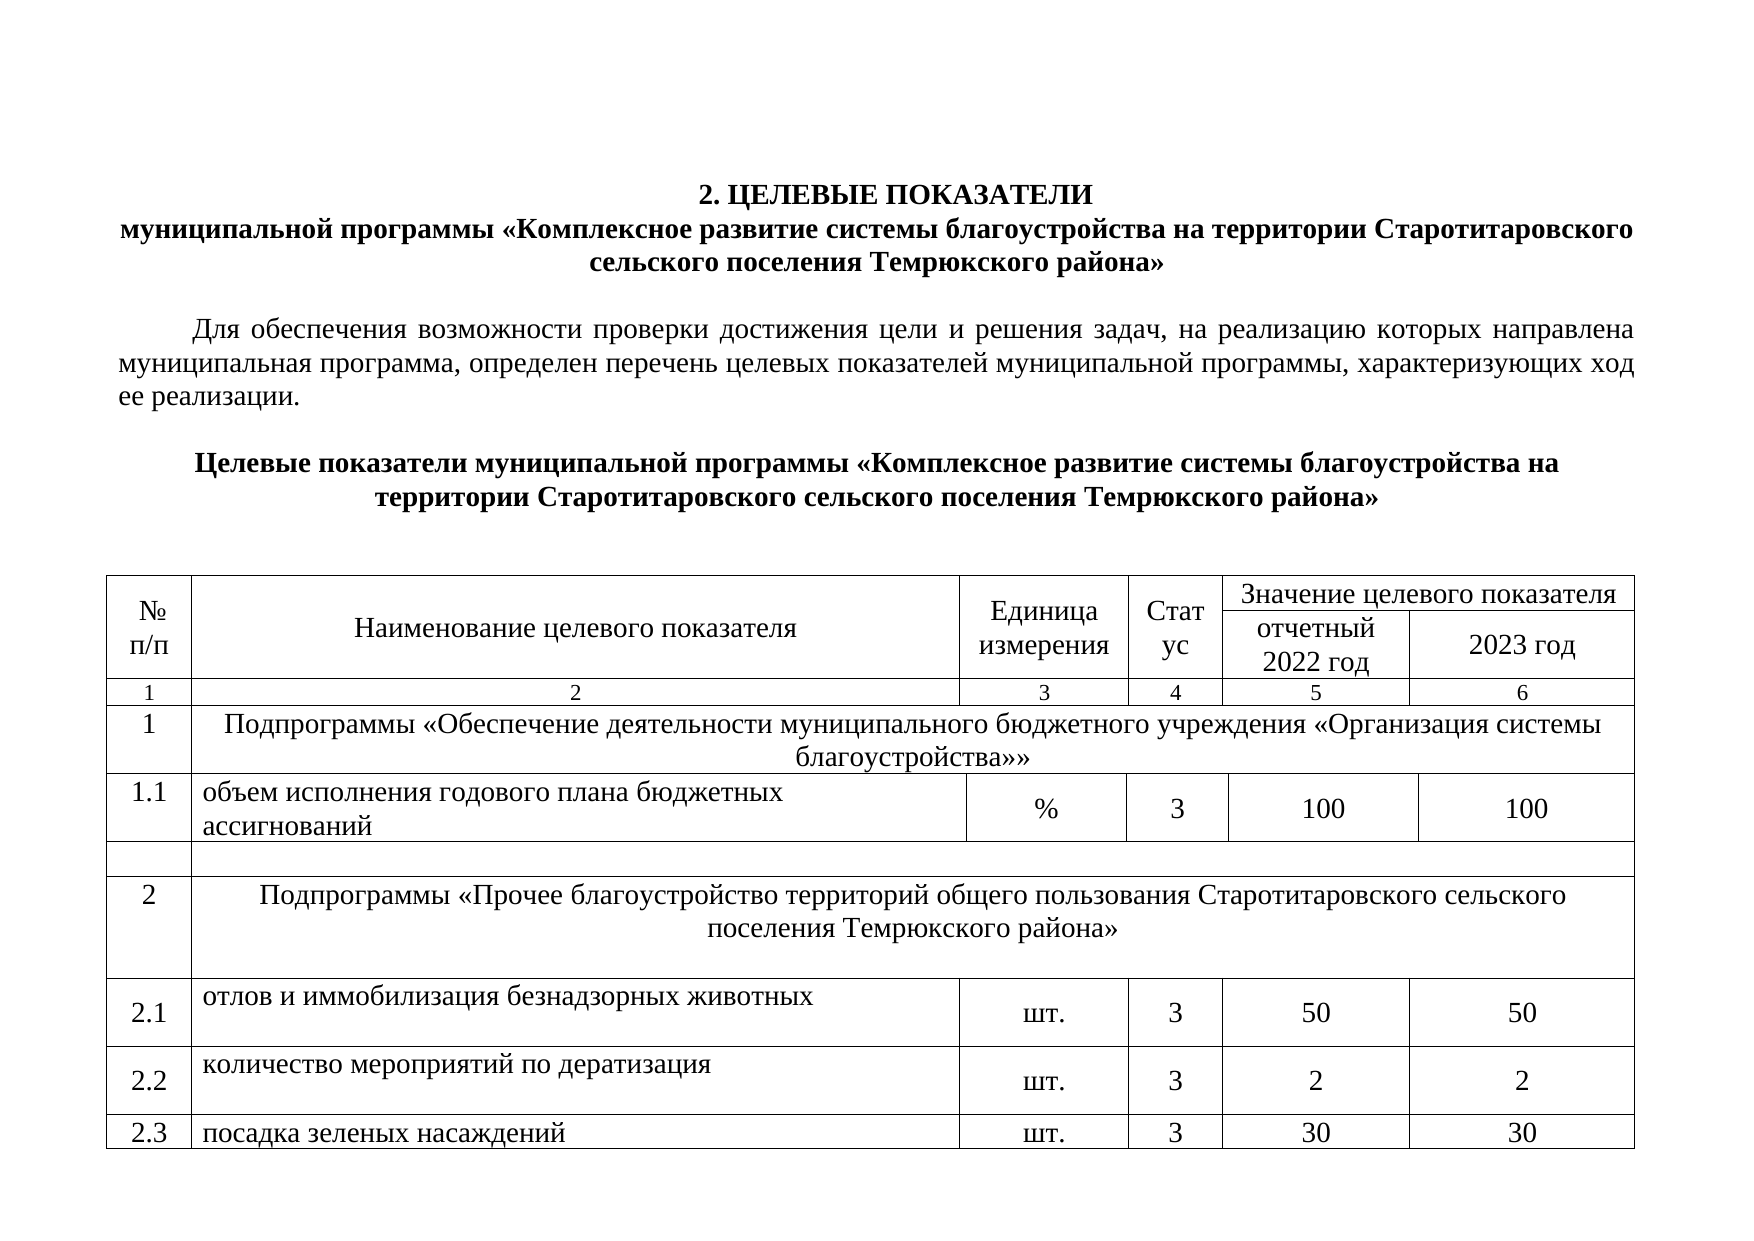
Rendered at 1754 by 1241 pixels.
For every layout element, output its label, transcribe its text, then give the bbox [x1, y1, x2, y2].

table_cell [192, 842, 1634, 876]
table_cell шт. [960, 1047, 1128, 1114]
table_header № п/п [107, 576, 191, 678]
table_cell 2.1 [107, 979, 191, 1046]
table_cell количество мероприятий по дератизация [192, 1047, 959, 1114]
table_cell 30 [1410, 1115, 1634, 1148]
table_cell 4 [1129, 679, 1222, 705]
table_cell 2.3 [107, 1115, 191, 1148]
table_cell шт. [960, 1115, 1128, 1148]
table_cell 1 [107, 679, 191, 705]
table_cell 3 [1129, 1115, 1222, 1148]
table_cell % [967, 774, 1126, 841]
table_cell 3 [1129, 979, 1222, 1046]
table_cell 1.1 [107, 774, 191, 841]
table_cell отчетный 2022 год [1223, 611, 1409, 678]
table_cell 6 [1410, 679, 1634, 705]
table_header Единица измерения [960, 576, 1128, 678]
table_header Наименование целевого показателя [192, 576, 959, 678]
table_cell Подпрограммы «Прочее благоустройство территорий общего пользования Старотитаровского сельского поселения Темрюкского района» [192, 877, 1634, 977]
table_cell отлов и иммобилизация безнадзорных животных [192, 979, 959, 1046]
table_cell 100 [1229, 774, 1418, 841]
table_cell 3 [960, 679, 1128, 705]
table_cell 30 [1223, 1115, 1409, 1148]
table_cell 100 [1419, 774, 1634, 841]
table_header Статус [1129, 576, 1222, 678]
table_cell 2 [192, 679, 959, 705]
table_cell шт. [960, 979, 1128, 1046]
table_cell 50 [1410, 979, 1634, 1046]
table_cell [192, 1115, 959, 1148]
table_cell 3 [1129, 1047, 1222, 1114]
table_cell 2.2 [107, 1047, 191, 1114]
table_cell Подпрограммы «Обеспечение деятельности муниципального бюджетного учреждения «Организация системы благоустройства»» [192, 706, 1634, 773]
table_cell 5 [1223, 679, 1409, 705]
table_cell 3 [1127, 774, 1228, 841]
table_cell 2 [107, 877, 191, 977]
text Для обеспечения возможности проверки достижения цели и решения задач, на реализацию которых направлена муниципальная программа, определен перечень целевых показателей муниципальной программы, характеризующих ход ее реализации. [118, 311, 1636, 412]
list 2. ЦЕЛЕВЫЕ ПОКАЗАТЕЛИ [156, 177, 1636, 211]
table_cell 1 [107, 706, 191, 773]
table_cell [107, 842, 191, 876]
table_cell 50 [1223, 979, 1409, 1046]
text Целевые показатели муниципальной программы «Комплексное развитие системы благоустройства на территории Старотитаровского сельского поселения Темрюкского района» [118, 446, 1636, 513]
table_cell 2023 год [1410, 611, 1634, 678]
text муниципальной программы «Комплексное развитие системы благоустройства на территории Старотитаровского сельского поселения Темрюкского района» [118, 211, 1636, 278]
table_cell объем исполнения годового плана бюджетных ассигнований [192, 774, 966, 841]
table_header Значение целевого показателя [1223, 576, 1634, 609]
table_cell 2 [1223, 1047, 1409, 1114]
table_cell 2 [1410, 1047, 1634, 1114]
